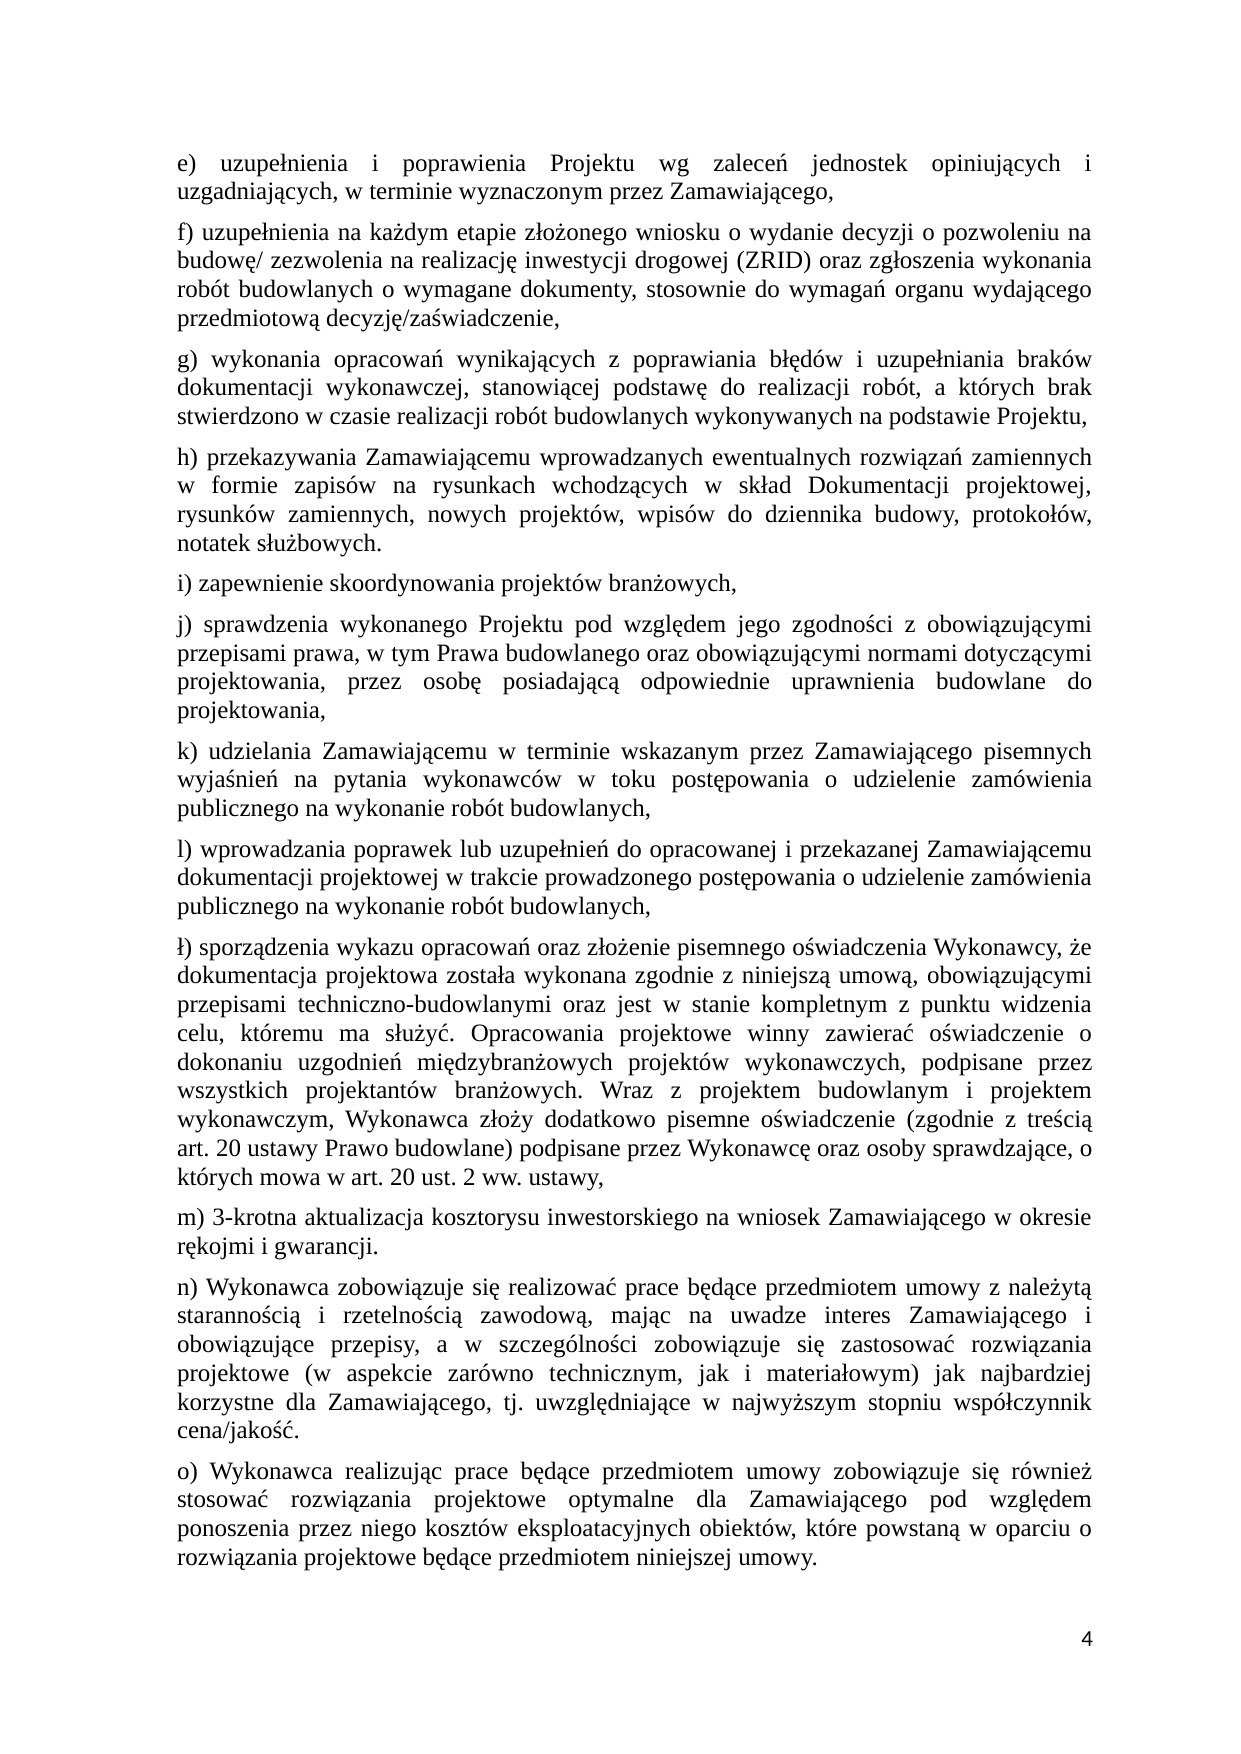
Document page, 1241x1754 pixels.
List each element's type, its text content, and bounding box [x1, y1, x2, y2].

text e) uzupełnienia i poprawienia Projektu wg zaleceń jednostek opiniujących i uzgadniających, w terminie wyznaczonym przez Zamawiającego, [177, 148, 1093, 205]
text ł) sporządzenia wykazu opracowań oraz złożenie pisemnego oświadczenia Wykonawcy, że dokumentacja projektowa została wykonana zgodnie z niniejszą umową, obowiązującymi przepisami techniczno-budowlanymi oraz jest w stanie kompletnym z punktu widzenia celu, któremu ma służyć. Opracowania projektowe winny zawierać oświadczenie o dokonaniu uzgodnień międzybranżowych projektów wykonawczych, podpisane przez wszystkich projektantów branżowych. Wraz z projektem budowlanym i projektem wykonawczym, Wykonawca złoży dodatkowo pisemne oświadczenie (zgodnie z treścią art. 20 ustawy Prawo budowlane) podpisane przez Wykonawcę oraz osoby sprawdzające, o których mowa w art. 20 ust. 2 ww. ustawy, [177, 932, 1093, 1191]
text g) wykonania opracowań wynikających z poprawiania błędów i uzupełniania braków dokumentacji wykonawczej, stanowiącej podstawę do realizacji robót, a których brak stwierdzono w czasie realizacji robót budowlanych wykonywanych na podstawie Projektu, [177, 344, 1093, 430]
text i) zapewnienie skoordynowania projektów branżowych, [177, 568, 1093, 597]
text j) sprawdzenia wykonanego Projektu pod względem jego zgodności z obowiązującymi przepisami prawa, w tym Prawa budowlanego oraz obowiązującymi normami dotyczącymi projektowania, przez osobę posiadającą odpowiednie uprawnienia budowlane do projektowania, [177, 609, 1093, 724]
text k) udzielania Zamawiającemu w terminie wskazanym przez Zamawiającego pisemnych wyjaśnień na pytania wykonawców w toku postępowania o udzielenie zamówienia publicznego na wykonanie robót budowlanych, [177, 736, 1093, 822]
text m) 3-krotna aktualizacja kosztorysu inwestorskiego na wniosek Zamawiającego w okresie rękojmi i gwarancji. [177, 1202, 1093, 1260]
text h) przekazywania Zamawiającemu wprowadzanych ewentualnych rozwiązań zamiennych w formie zapisów na rysunkach wchodzących w skład Dokumentacji projektowej, rysunków zamiennych, nowych projektów, wpisów do dziennika budowy, protokołów, notatek służbowych. [177, 442, 1093, 557]
text f) uzupełnienia na każdym etapie złożonego wniosku o wydanie decyzji o pozwoleniu na budowę/ zezwolenia na realizację inwestycji drogowej (ZRID) oraz zgłoszenia wykonania robót budowlanych o wymagane dokumenty, stosownie do wymagań organu wydającego przedmiotową decyzję/zaświadczenie, [177, 217, 1093, 332]
text n) Wykonawca zobowiązuje się realizować prace będące przedmiotem umowy z należytą starannością i rzetelnością zawodową, mając na uwadze interes Zamawiającego i obowiązujące przepisy, a w szczególności zobowiązuje się zastosować rozwiązania projektowe (w aspekcie zarówno technicznym, jak i materiałowym) jak najbardziej korzystne dla Zamawiającego, tj. uwzględniające w najwyższym stopniu współczynnik cena/jakość. [177, 1272, 1093, 1444]
text l) wprowadzania poprawek lub uzupełnień do opracowanej i przekazanej Zamawiającemu dokumentacji projektowej w trakcie prowadzonego postępowania o udzielenie zamówienia publicznego na wykonanie robót budowlanych, [177, 834, 1093, 920]
text o) Wykonawca realizując prace będące przedmiotem umowy zobowiązuje się również stosować rozwiązania projektowe optymalne dla Zamawiającego pod względem ponoszenia przez niego kosztów eksploatacyjnych obiektów, które powstaną w oparciu o rozwiązania projektowe będące przedmiotem niniejszej umowy. [177, 1456, 1093, 1571]
